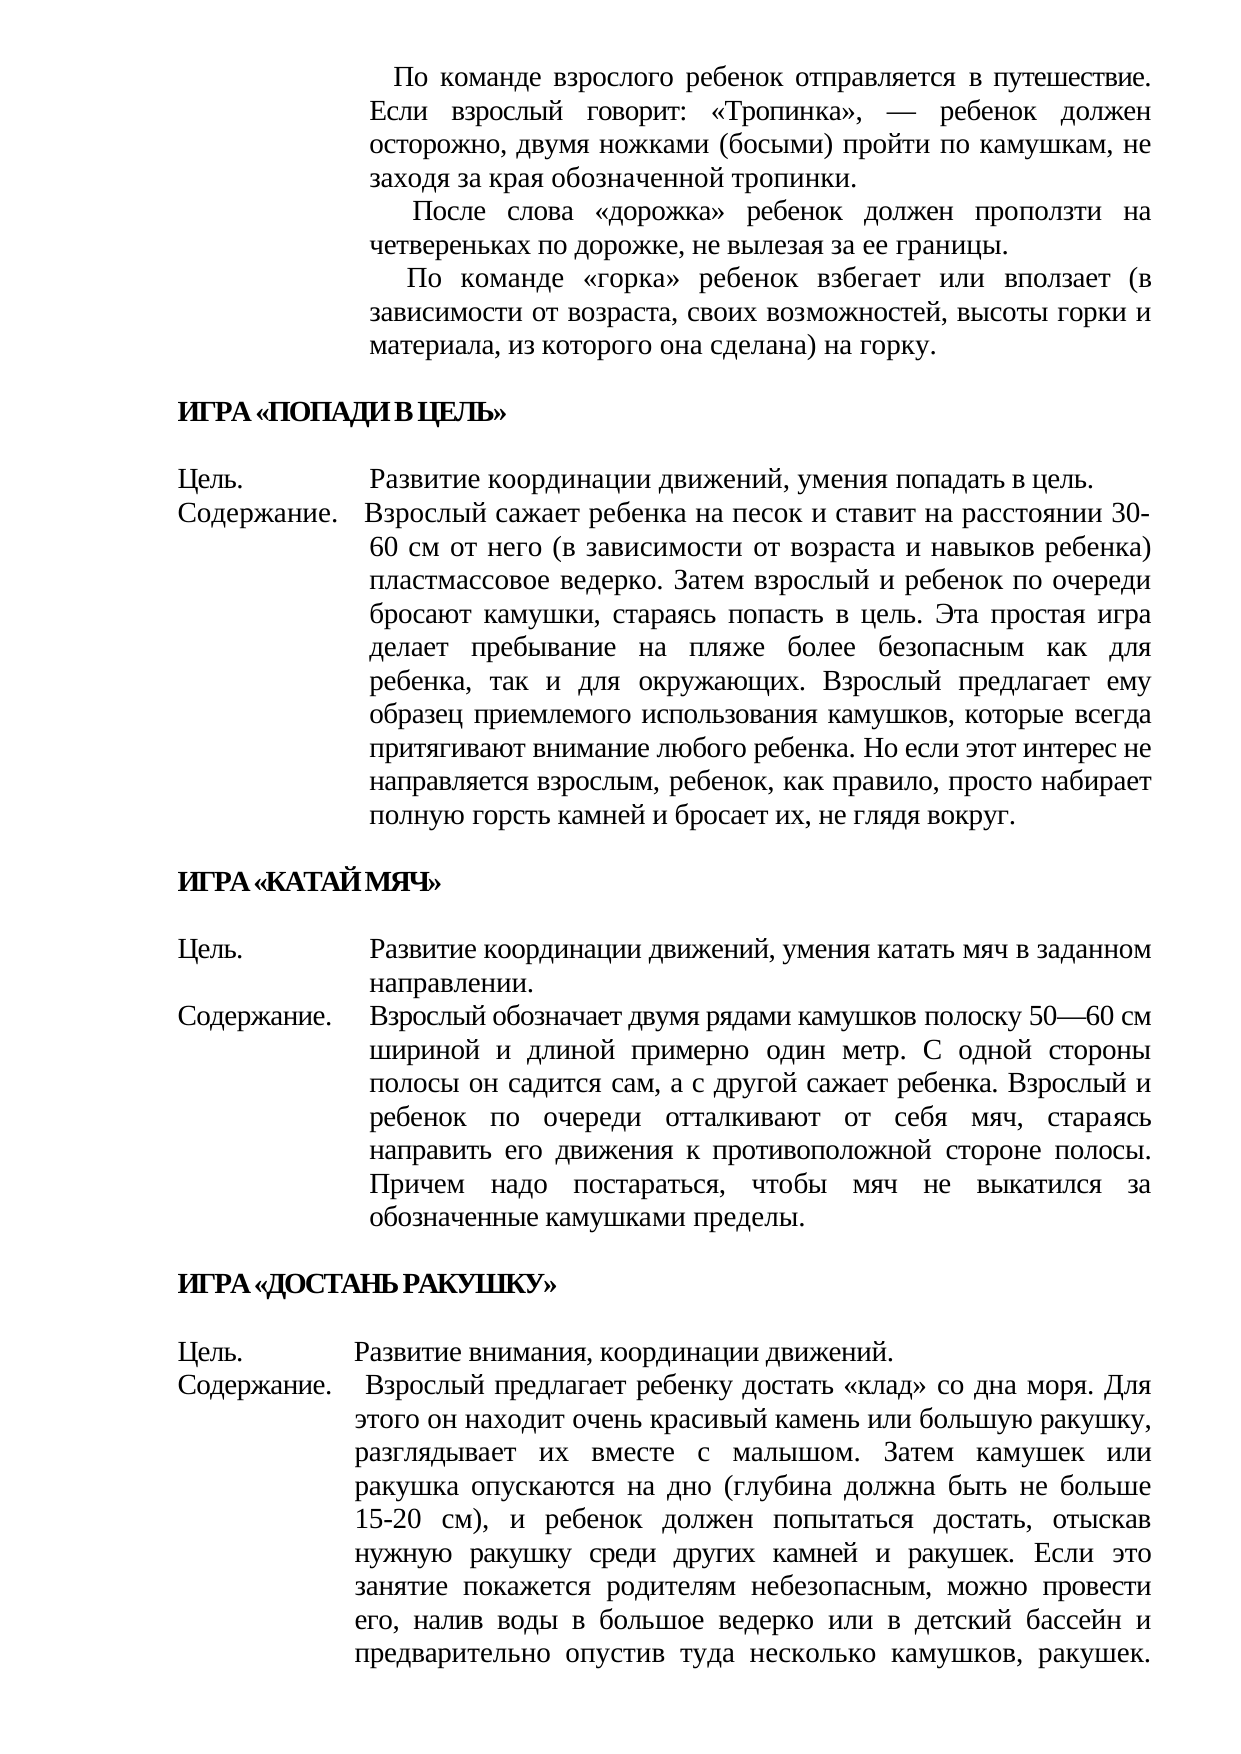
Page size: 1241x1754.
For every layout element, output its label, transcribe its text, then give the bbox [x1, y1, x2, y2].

text Содержание. Взрослый сажает ребенка на песок и ставит на расстоянии 30- от него (в зависимости от возраста и навыков ребенка) пластмассовое ведерко. Затем взрослый и ребенок по очереди бросают камушки, стараясь попасть в цель. Эта простая игра делает пребывание на пляже более безопасным как для ребенка, так и для окружающих. Взрослый предлагает ему образец приемлемого использования камушков, которые всегда притягивают внимание любого ребенка. Но если этот интерес не направляется взрослым, ребенок, как правило, просто набирает полную горсть камней и бросает их, не глядя вокруг. [177, 495, 1152, 831]
text Цель. Развитие внимания, координации движений. [177, 1334, 1152, 1367]
text ИГРА «КАТАЙ МЯЧ» [177, 864, 1152, 898]
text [177, 1367, 1152, 1669]
text По команде взрослого ребенок отправляется в путешествие. Если взрослый говорит: «Тропинка», — ребенок должен осторожно, двумя ножками (босыми) пройти по камушкам, не заходя за края обозначенной тропинки. [369, 59, 1152, 193]
text По команде «горка» ребенок взбегает или вползает (в зависимости от возраста, своих возможностей, высоты горки и материала, из которого она сделана) на горку. [369, 260, 1152, 361]
text Цель. Развитие координации движений, умения катать мяч в заданном направлении. [177, 931, 1152, 998]
text Содержание. Взрослый обозначает двумя рядами камушков полоску 50—60 см шириной и длиной примерно один метр. С одной стороны полосы он садится сам, а с другой сажает ребенка. Взрослый и ребенок по очереди отталкивают от себя мяч, стараясь направить его движения к противоположной стороне полосы. Причем надо постараться, чтобы мяч не выкатился за обозначенные камушками пределы. [177, 998, 1152, 1233]
text После слова «дорожка» ребенок должен проползти на четвереньках по дорожке, не вылезая за ее границы. [369, 193, 1152, 260]
text Цель. Развитие координации движений, умения попадать в цель. [177, 462, 1152, 495]
text ИГРА «ПОПАДИ В ЦЕЛЬ» [177, 394, 1152, 428]
text ИГРА «ДОСТАНЬ РАКУШКУ» [177, 1267, 1152, 1300]
